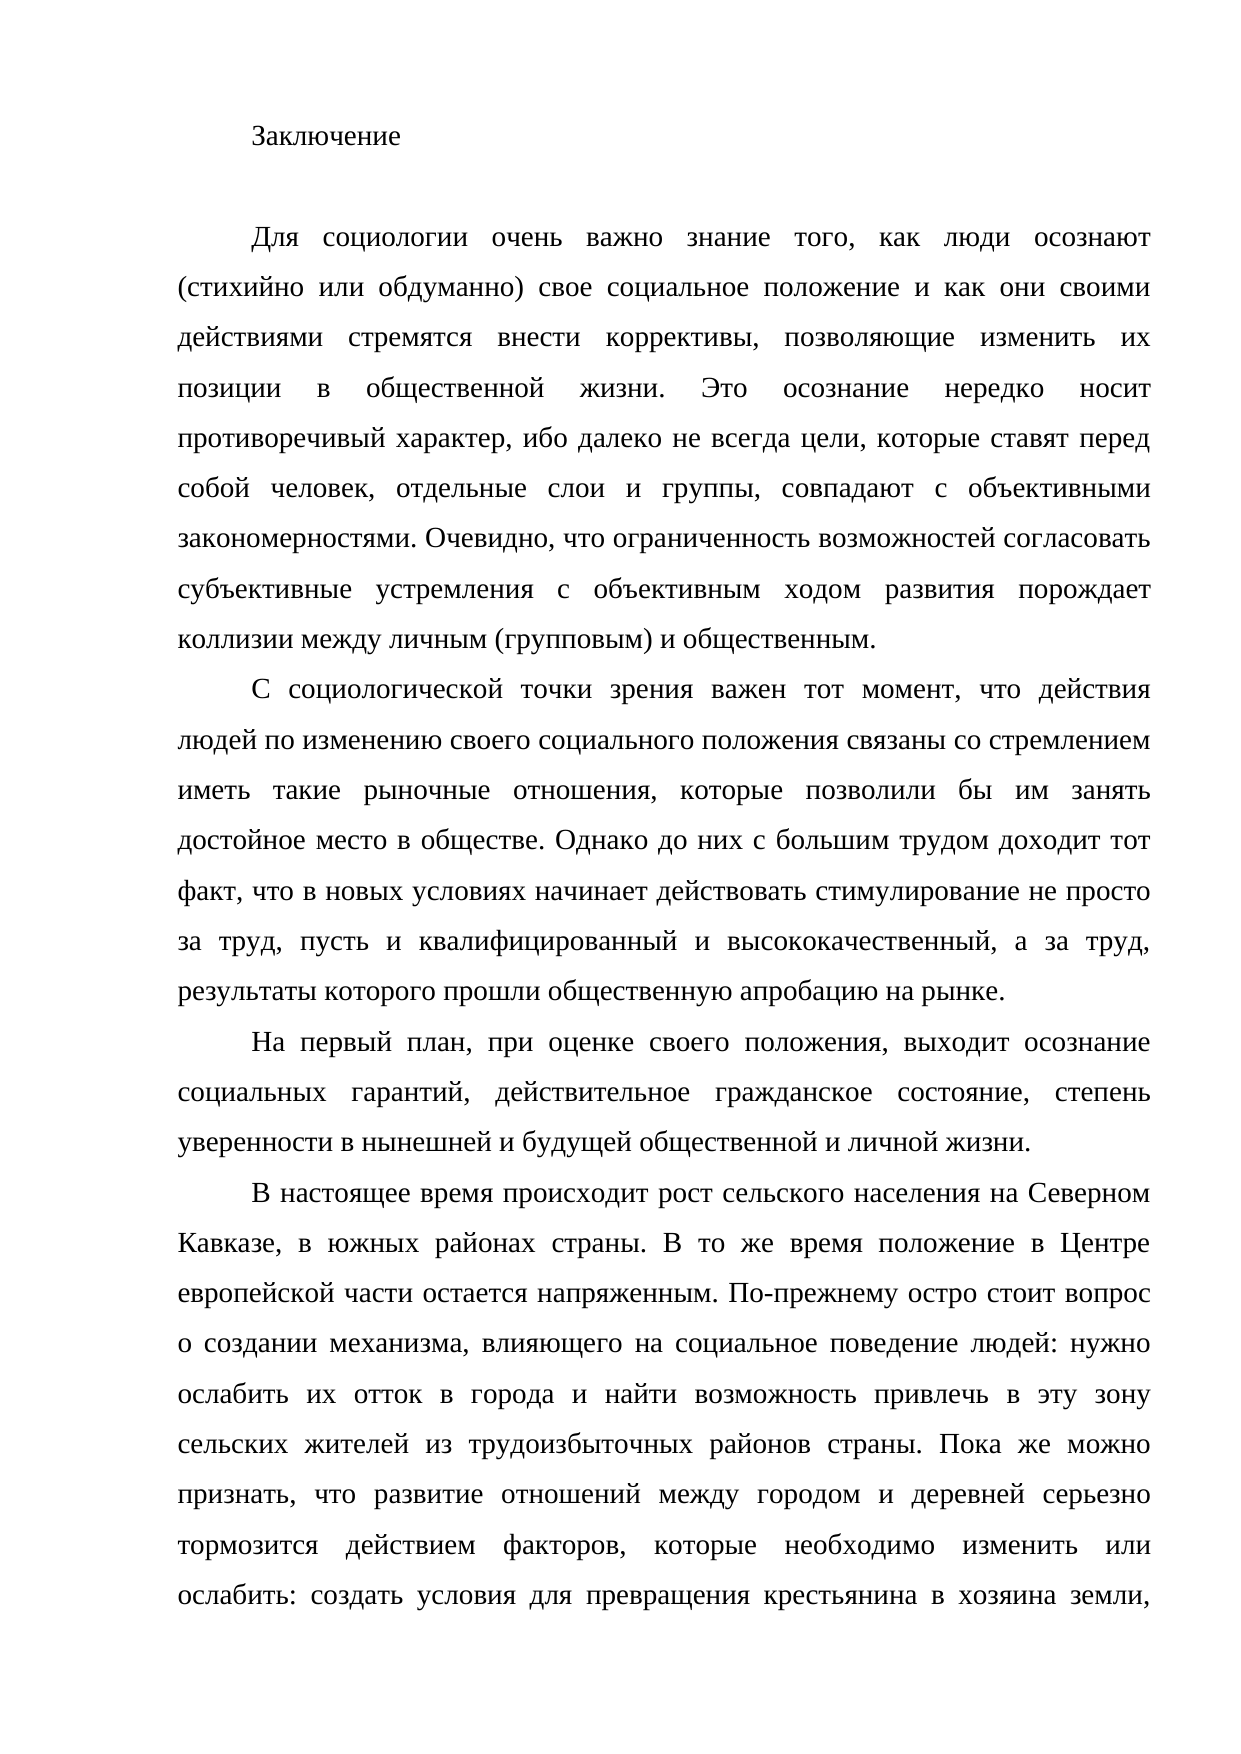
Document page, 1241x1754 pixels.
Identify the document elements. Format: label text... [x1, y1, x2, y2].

text На первый план, при оценке своего положения, выходит осознание социальных гарантий, действительное гражданское состояние, степень уверенности в нынешней и будущей общественной и личной жизни. [177, 1024, 1152, 1158]
text Для социологии очень важно знание того, как люди осознают (стихийно или обдуманно) свое социальное положение и как они своими действиями стремятся внести коррективы, позволяющие изменить их позиции в общественной жизни. Это осознание нередко носит противоречивый характер, ибо далеко не всегда цели, которые ставят перед собой человек, отдельные слои и группы, совпадают с объективными закономерностями. Очевидно, что ограниченность возможностей согласовать субъективные устремления с объективным ходом развития порождает коллизии между личным (групповым) и общественным. [177, 219, 1152, 655]
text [177, 1175, 1152, 1611]
text С социологической точки зрения важен тот момент, что действия людей по изменению своего социального положения связаны со стремлением иметь такие рыночные отношения, которые позволили бы им занять достойное место в обществе. Однако до них с большим трудом доходит тот факт, что в новых условиях начинает действовать стимулирование не просто за труд, пусть и квалифицированный и высококачественный, а за труд, результаты которого прошли общественную апробацию на рынке. [177, 672, 1152, 1007]
text Заключение [177, 118, 1152, 152]
